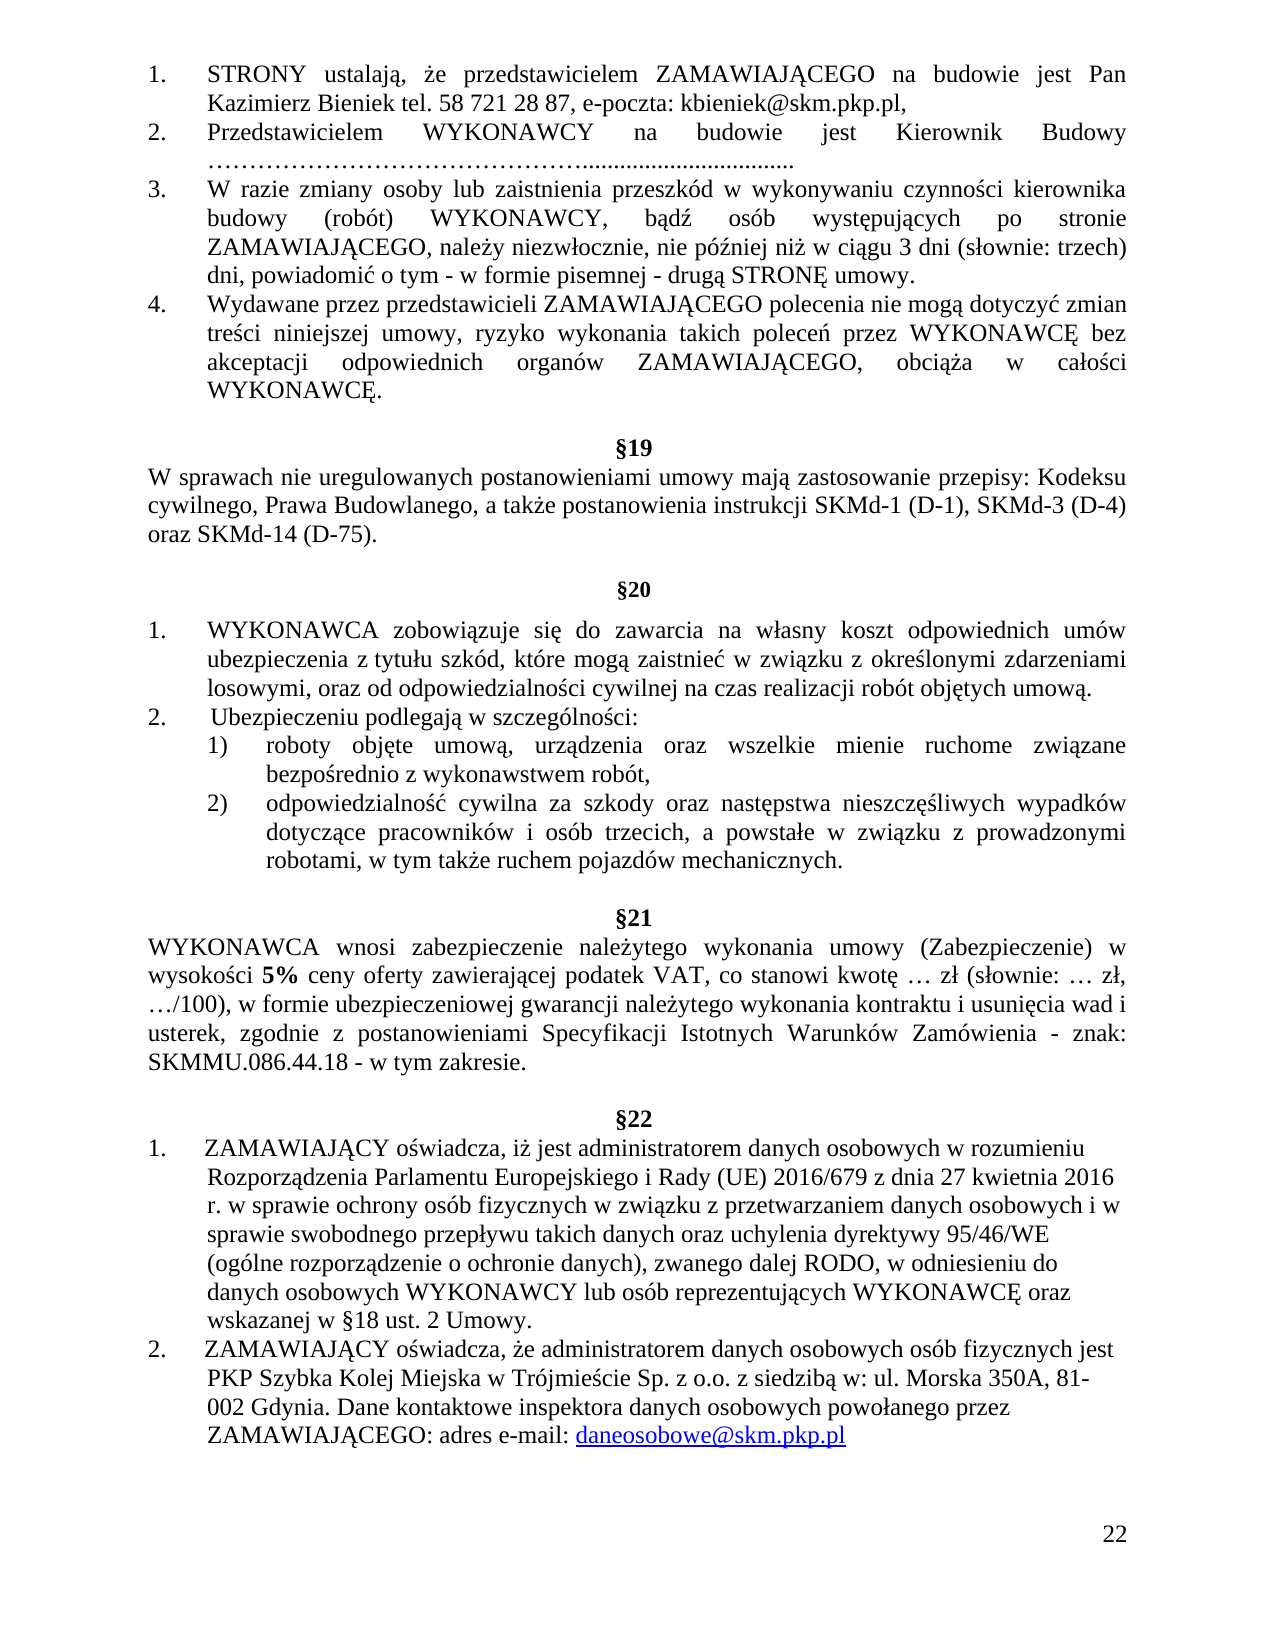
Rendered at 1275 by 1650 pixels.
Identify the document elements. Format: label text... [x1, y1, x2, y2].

list W razie zmiany osoby lub zaistnienia przeszkód w wykonywaniu czynności kierownika budowy (robót) WYKONAWCY, bądź osób występujących po stronie ZAMAWIAJĄCEGO, należy niezwłocznie, nie później niż w ciągu 3 dni (słownie: trzech) dni, powiadomić o tym - w formie pisemnej - drugą STRONĘ umowy. [148, 174, 1127, 289]
list Przedstawicielem WYKONAWCY na budowie jest Kierownik Budowy ……………………………………….................................. [148, 117, 1127, 174]
text 1. WYKONAWCA zobowiązuje się do zawarcia na własny koszt odpowiednich umów ubezpieczenia z tytułu szkód, które mogą zaistnieć w związku z określonymi zdarzeniami losowymi, oraz od odpowiedzialności cywilnej na czas realizacji robót objętych umową. [148, 615, 1127, 702]
text 2. ZAMAWIAJĄCY oświadcza, że administratorem danych osobowych osób fizycznych jest PKP Szybka Kolej Miejska w Trójmieście Sp. z o.o. z siedzibą w: ul. Morska 350A, 81-002 Gdynia. Dane kontaktowe inspektora danych osobowych powołanego przez ZAMAWIAJĄCEGO: adres e-mail: daneosobowe@skm.pkp.pl [148, 1334, 1127, 1449]
text 2. Ubezpieczeniu podlegają w szczególności: [148, 702, 1127, 730]
text 1. ZAMAWIAJĄCY oświadcza, iż jest administratorem danych osobowych w rozumieniu Rozporządzenia Parlamentu Europejskiego i Rady (UE) 2016/679 z dnia 27 kwietnia 2016 r. w sprawie ochrony osób fizycznych w związku z przetwarzaniem danych osobowych i w sprawie swobodnego przepływu takich danych oraz uchylenia dyrektywy 95/46/WE (ogólne rozporządzenie o ochronie danych), zwanego dalej RODO, w odniesieniu do danych osobowych WYKONAWCY lub osób reprezentujących WYKONAWCĘ oraz wskazanej w §18 ust. 2 Umowy. [148, 1133, 1127, 1334]
list roboty objęte umową, urządzenia oraz wszelkie mienie ruchome związane bezpośrednio z wykonawstwem robót, [207, 730, 1127, 788]
list odpowiedzialność cywilna za szkody oraz następstwa nieszczęśliwych wypadków dotyczące pracowników i osób trzecich, a powstałe w związku z prowadzonymi robotami, w tym także ruchem pojazdów mechanicznych. [207, 788, 1127, 874]
text §20 [140, 577, 1127, 603]
text WYKONAWCA wnosi zabezpieczenie należytego wykonania umowy (Zabezpieczenie) w wysokości 5% ceny oferty zawierającej podatek VAT, co stanowi kwotę … zł (słownie: … zł, …/100), w formie ubezpieczeniowej gwarancji należytego wykonania kontraktu i usunięcia wad i usterek, zgodnie z postanowieniami Specyfikacji Istotnych Warunków Zamówienia - znak: SKMMU.086.44.18 - w tym zakresie. [148, 932, 1127, 1075]
text §22 [140, 1104, 1127, 1133]
text W sprawach nie uregulowanych postanowieniami umowy mają zastosowanie przepisy: Kodeksu cywilnego, Prawa Budowlanego, a także postanowienia instrukcji SKMd-1 (D-1), SKMd-3 (D-4) oraz SKMd-14 (D-75). [148, 462, 1127, 548]
list STRONY ustalają, że przedstawicielem ZAMAWIAJĄCEGO na budowie jest Pan Kazimierz Bieniek tel. 58 721 28 87, e-poczta: kbieniek@skm.pkp.pl, [148, 59, 1127, 117]
text §19 [140, 433, 1127, 462]
text §21 [140, 903, 1127, 932]
list Wydawane przez przedstawicieli ZAMAWIAJĄCEGO polecenia nie mogą dotyczyć zmian treści niniejszej umowy, ryzyko wykonania takich poleceń przez WYKONAWCĘ bez akceptacji odpowiednich organów ZAMAWIAJĄCEGO, obciąża w całości WYKONAWCĘ. [148, 289, 1127, 404]
